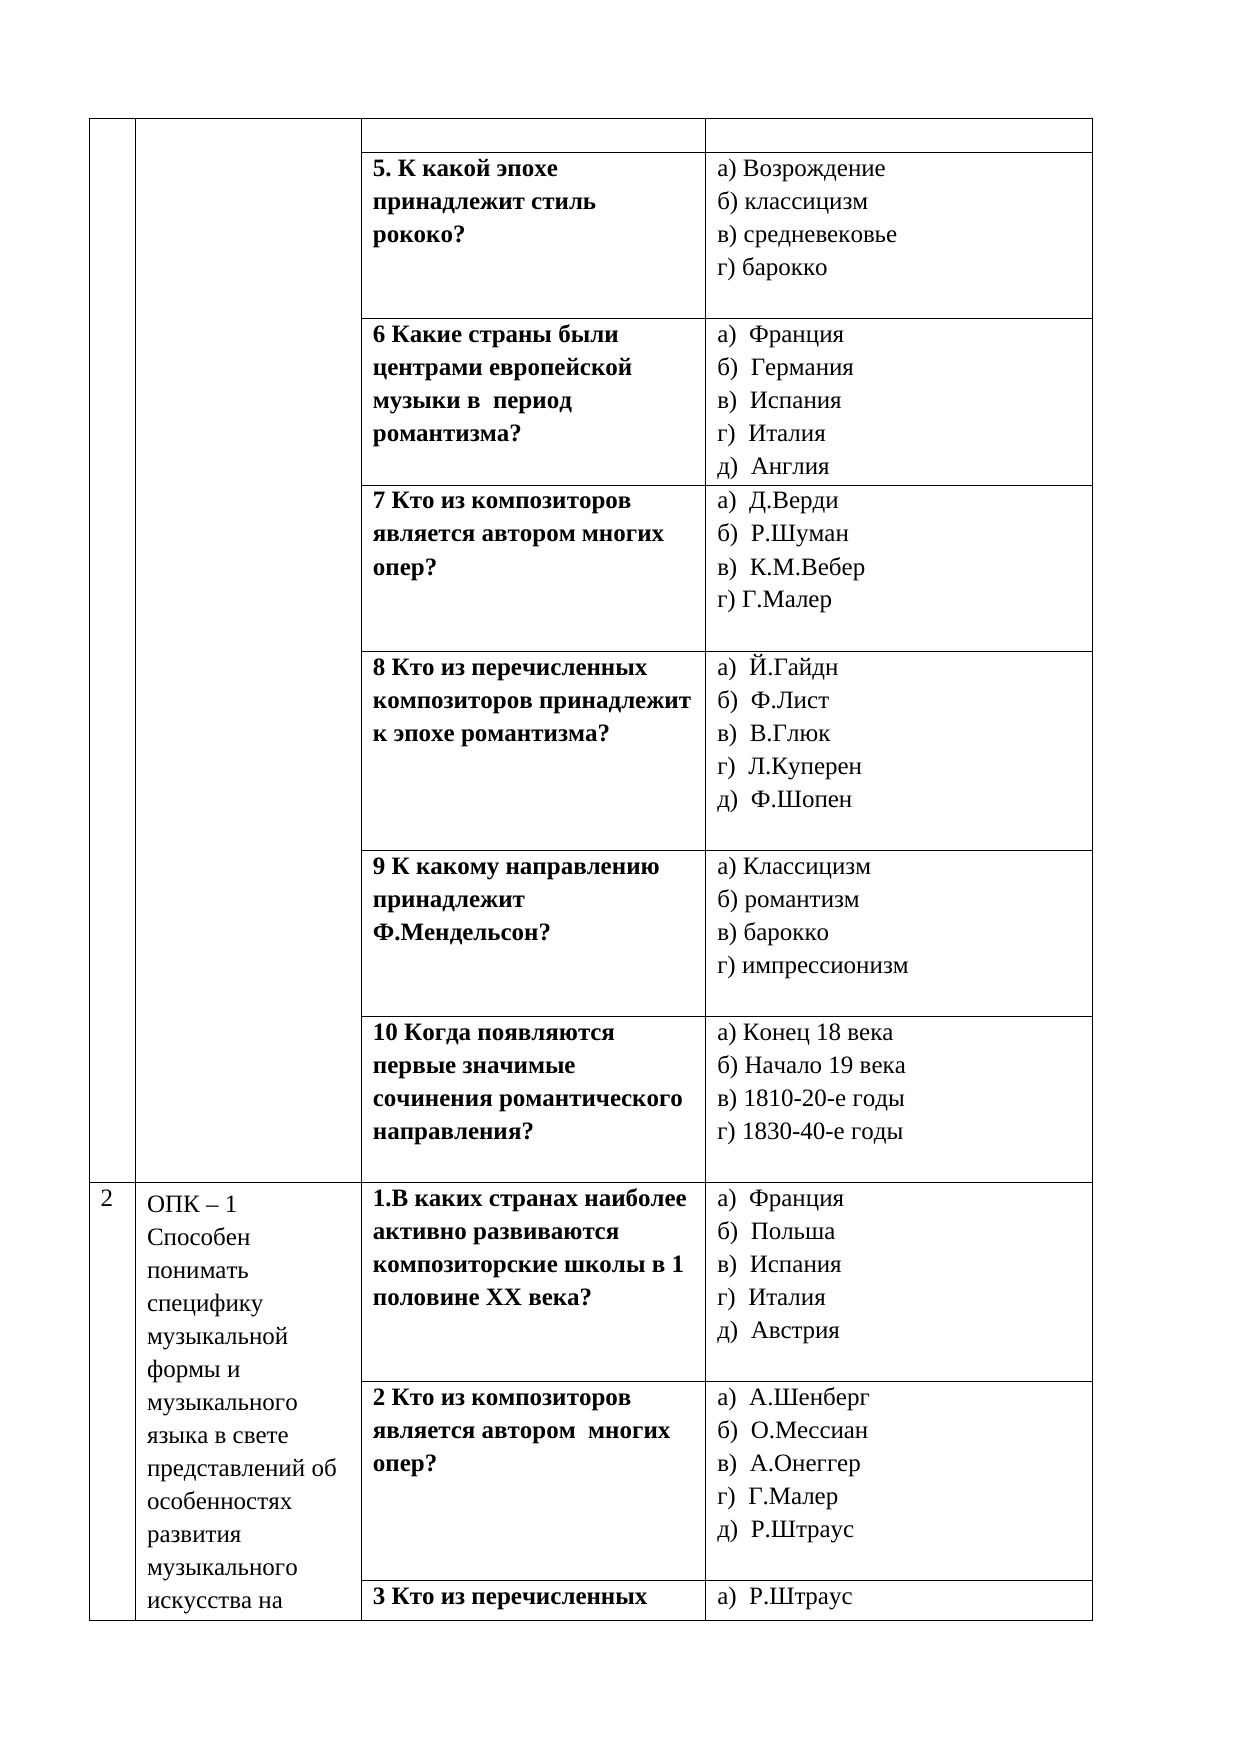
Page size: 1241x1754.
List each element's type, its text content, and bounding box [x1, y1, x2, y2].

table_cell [362, 1581, 705, 1619]
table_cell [706, 1581, 1092, 1619]
table_cell 10 Когда появляются первые значимые сочинения романтического направления? [362, 1017, 705, 1182]
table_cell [362, 119, 705, 152]
table_cell 5. К какой эпохе принадлежит стиль рококо? [362, 153, 705, 318]
table_cell а) Классицизм б) романтизм в) барокко г) импрессионизм [706, 851, 1092, 1016]
table_cell а) Конец 18 века б) Начало 19 века в) 1810-20-е годы г) 1830-40-е годы [706, 1017, 1092, 1182]
table_cell 8 Кто из перечисленных композиторов принадлежит к эпохе романтизма? [362, 652, 705, 850]
table_cell 6 Какие страны были центрами европейской музыки в период романтизма? [362, 319, 705, 484]
table_cell а) Франция б) Германия в) Испания г) Италия д) Англия [706, 319, 1092, 484]
table_cell а) Возрождение б) классицизм в) средневековье г) барокко [706, 153, 1092, 318]
table_cell 2 [90, 1183, 135, 1619]
table_cell а) Франция б) Польша в) Испания г) Италия д) Австрия [706, 1183, 1092, 1381]
table_cell ОПК – 1 Способен понимать специфику музыкальной формы и музыкального языка в свете представлений об особенностях развития музыкального искусства на определенном историческом этапе [136, 1183, 361, 1619]
table_cell 7 Кто из композиторов является автором многих опер? [362, 486, 705, 651]
table_cell а) А.Шенберг б) О.Мессиан в) А.Онеггер г) Г.Малер д) Р.Штраус [706, 1382, 1092, 1580]
table_cell 1.В каких странах наиболее активно развиваются композиторские школы в 1 половине ХХ века? [362, 1183, 705, 1381]
table_cell 9 К какому направлению принадлежит Ф.Мендельсон? [362, 851, 705, 1016]
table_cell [706, 119, 1092, 152]
table_cell а) Й.Гайдн б) Ф.Лист в) В.Глюк г) Л.Куперен д) Ф.Шопен [706, 652, 1092, 850]
table_cell а) Д.Верди б) Р.Шуман в) К.М.Вебер г) Г.Малер [706, 486, 1092, 651]
table_cell 2 Кто из композиторов является автором многих опер? [362, 1382, 705, 1580]
